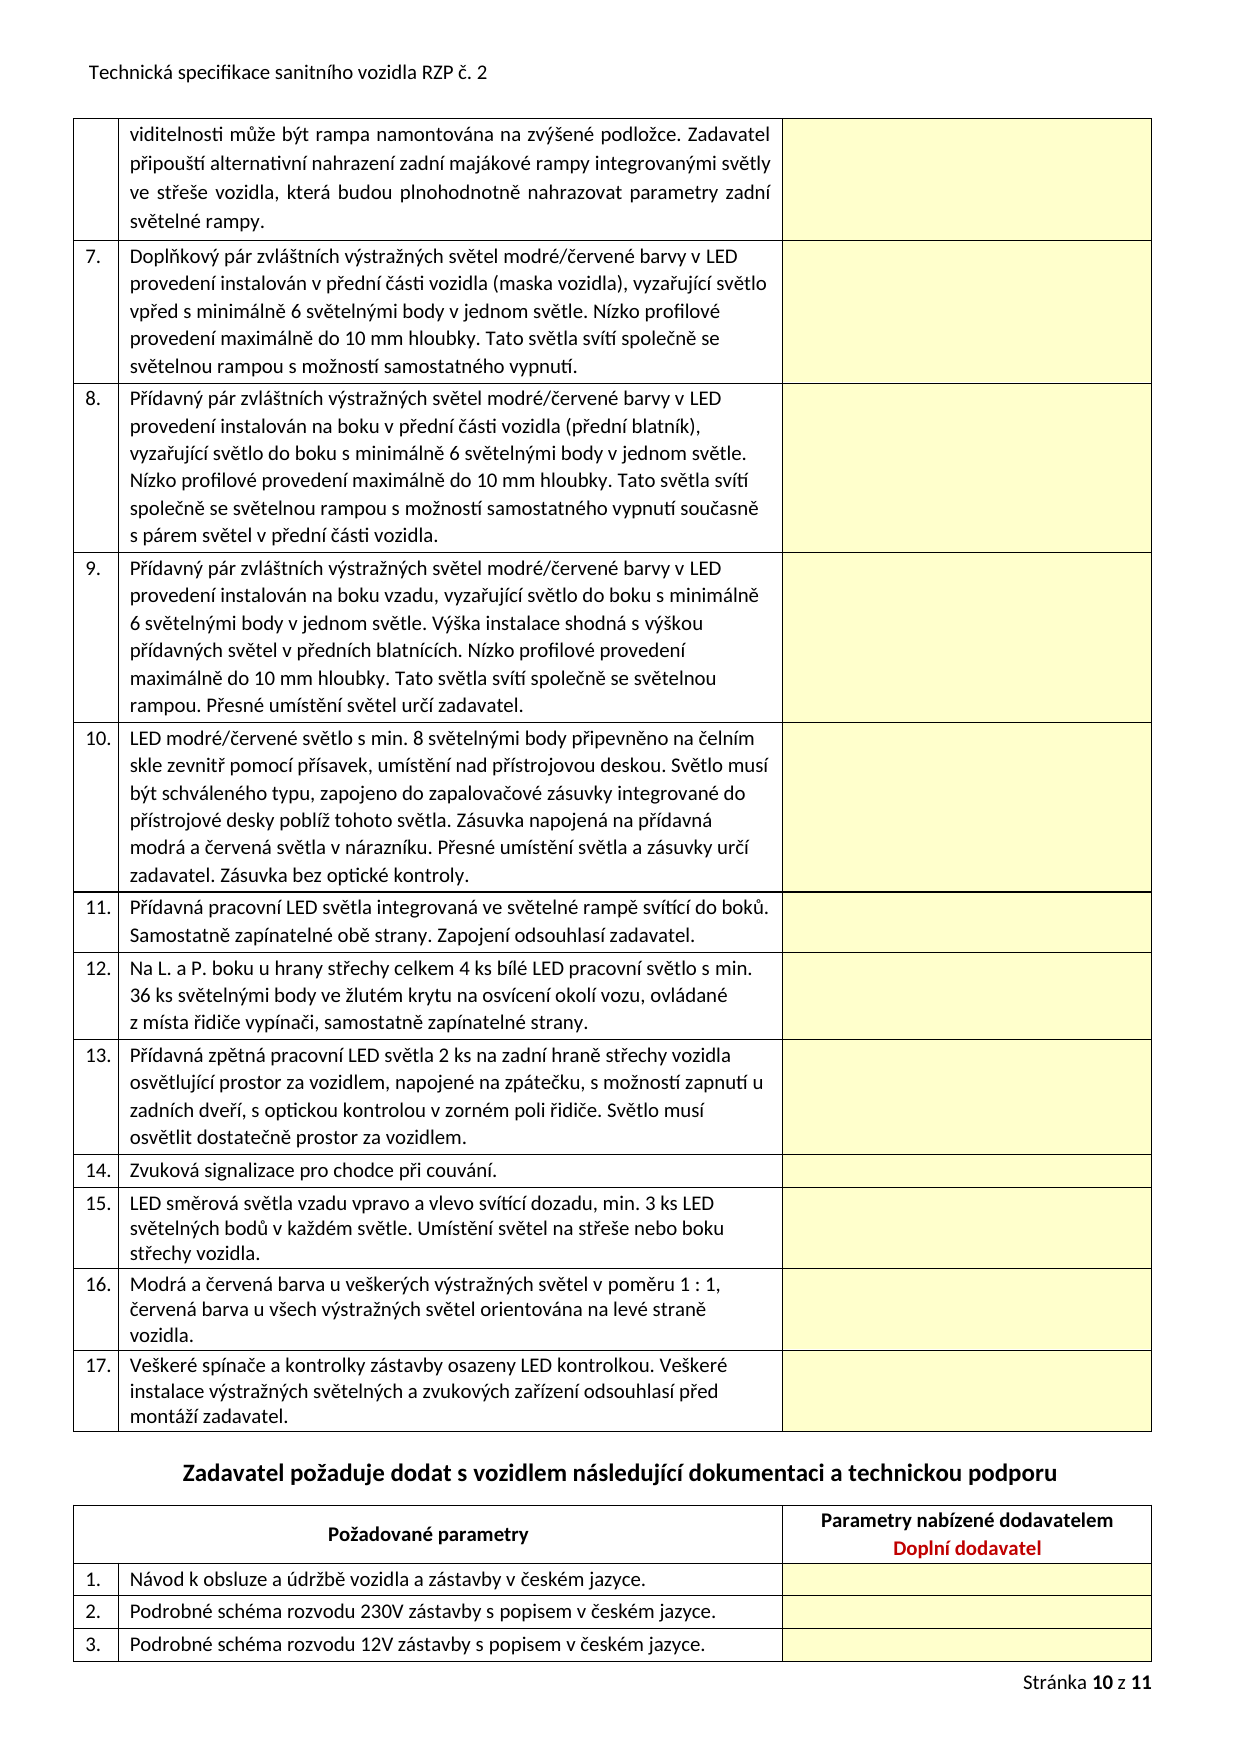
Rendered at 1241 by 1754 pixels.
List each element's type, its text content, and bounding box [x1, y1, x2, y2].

table_cell Na L. a P. boku u hrany střechy celkem 4 ks bílé LED pracovní světlo s min. 36 ks světelnými body ve žlutém krytu na osvícení okolí vozu, ovládané z místa řidiče vypínači, samostatně zapínatelné strany. [119, 953, 782, 1039]
table_cell [74, 1188, 118, 1268]
table_cell [783, 1596, 1151, 1628]
table_cell [783, 553, 1151, 722]
table_cell [74, 1629, 118, 1661]
subtitle Zadavatel požaduje dodat s vozidlem následující dokumentaci a technickou podporu [89, 1457, 1152, 1488]
table_header Požadované parametry [74, 1506, 782, 1563]
table_cell Přídavná zpětná pracovní LED světla 2 ks na zadní hraně střechy vozidla osvětlující prostor za vozidlem, napojené na zpátečku, s možností zapnutí u zadních dveří, s optickou kontrolou v zorném poli řidiče. Světlo musí osvětlit dostatečně prostor za vozidlem. [119, 1040, 782, 1154]
table_cell [74, 723, 118, 891]
table_cell [74, 384, 118, 552]
table_cell [783, 1564, 1151, 1595]
table_cell [74, 1564, 118, 1595]
table_cell [783, 1040, 1151, 1154]
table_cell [119, 119, 782, 240]
table_cell [783, 1351, 1151, 1431]
table_cell Přídavná pracovní LED světla integrovaná ve světelné rampě svítící do boků. Samostatně zapínatelné obě strany. Zapojení odsouhlasí zadavatel. [119, 893, 782, 952]
table_cell [783, 723, 1151, 891]
table_cell [783, 893, 1151, 952]
table_cell [74, 1155, 118, 1187]
table_cell [783, 1188, 1151, 1268]
table_cell [783, 1269, 1151, 1349]
table_cell [74, 1596, 118, 1628]
table_cell Doplňkový pár zvláštních výstražných světel modré/červené barvy v LED provedení instalován v přední části vozidla (maska vozidla), vyzařující světlo vpřed s minimálně 6 světelnými body v jednom světle. Nízko profilové provedení maximálně do 10 mm hloubky. Tato světla svítí společně se světelnou rampou s možností samostatného vypnutí. [119, 241, 782, 382]
table_cell [783, 119, 1151, 240]
table_cell [74, 1269, 118, 1349]
table_cell Podrobné schéma rozvodu 12V zástavby s popisem v českém jazyce. [119, 1629, 782, 1661]
table_header Parametry nabízené dodavatelem Doplní dodavatel [783, 1506, 1151, 1563]
table_cell LED směrová světla vzadu vpravo a vlevo svítící dozadu, min. 3 ks LED světelných bodů v každém světle. Umístění světel na střeše nebo boku střechy vozidla. [119, 1188, 782, 1268]
table_cell LED modré/červené světlo s min. 8 světelnými body připevněno na čelním skle zevnitř pomocí přísavek, umístění nad přístrojovou deskou. Světlo musí být schváleného typu, zapojeno do zapalovačové zásuvky integrované do přístrojové desky poblíž tohoto světla. Zásuvka napojená na přídavná modrá a červená světla v nárazníku. Přesné umístění světla a zásuvky určí zadavatel. Zásuvka bez optické kontroly. [119, 723, 782, 891]
table_cell [74, 953, 118, 1039]
table_cell [783, 241, 1151, 382]
table_cell [74, 241, 118, 382]
table_cell Veškeré spínače a kontrolky zástavby osazeny LED kontrolkou. Veškeré instalace výstražných světelných a zvukových zařízení odsouhlasí před montáží zadavatel. [119, 1351, 782, 1431]
table_cell Modrá a červená barva u veškerých výstražných světel v poměru 1 : 1, červená barva u všech výstražných světel orientována na levé straně vozidla. [119, 1269, 782, 1349]
table_cell [74, 119, 118, 240]
table_cell [74, 1040, 118, 1154]
table_cell Přídavný pár zvláštních výstražných světel modré/červené barvy v LED provedení instalován na boku v přední části vozidla (přední blatník), vyzařující světlo do boku s minimálně 6 světelnými body v jednom světle. Nízko profilové provedení maximálně do 10 mm hloubky. Tato světla svítí společně se světelnou rampou s možností samostatného vypnutí současně s párem světel v přední části vozidla. [119, 384, 782, 552]
table_cell Návod k obsluze a údržbě vozidla a zástavby v českém jazyce. [119, 1564, 782, 1595]
table_cell [783, 1629, 1151, 1661]
table_cell [74, 1351, 118, 1431]
table_cell [783, 953, 1151, 1039]
table_cell Zvuková signalizace pro chodce při couvání. [119, 1155, 782, 1187]
table_cell [74, 553, 118, 722]
table_cell [783, 384, 1151, 552]
table_cell Přídavný pár zvláštních výstražných světel modré/červené barvy v LED provedení instalován na boku vzadu, vyzařující světlo do boku s minimálně 6 světelnými body v jednom světle. Výška instalace shodná s výškou přídavných světel v předních blatnících. Nízko profilové provedení maximálně do 10 mm hloubky. Tato světla svítí společně se světelnou rampou. Přesné umístění světel určí zadavatel. [119, 553, 782, 722]
table_cell Podrobné schéma rozvodu 230V zástavby s popisem v českém jazyce. [119, 1596, 782, 1628]
table_cell [783, 1155, 1151, 1187]
table_cell [74, 893, 118, 952]
